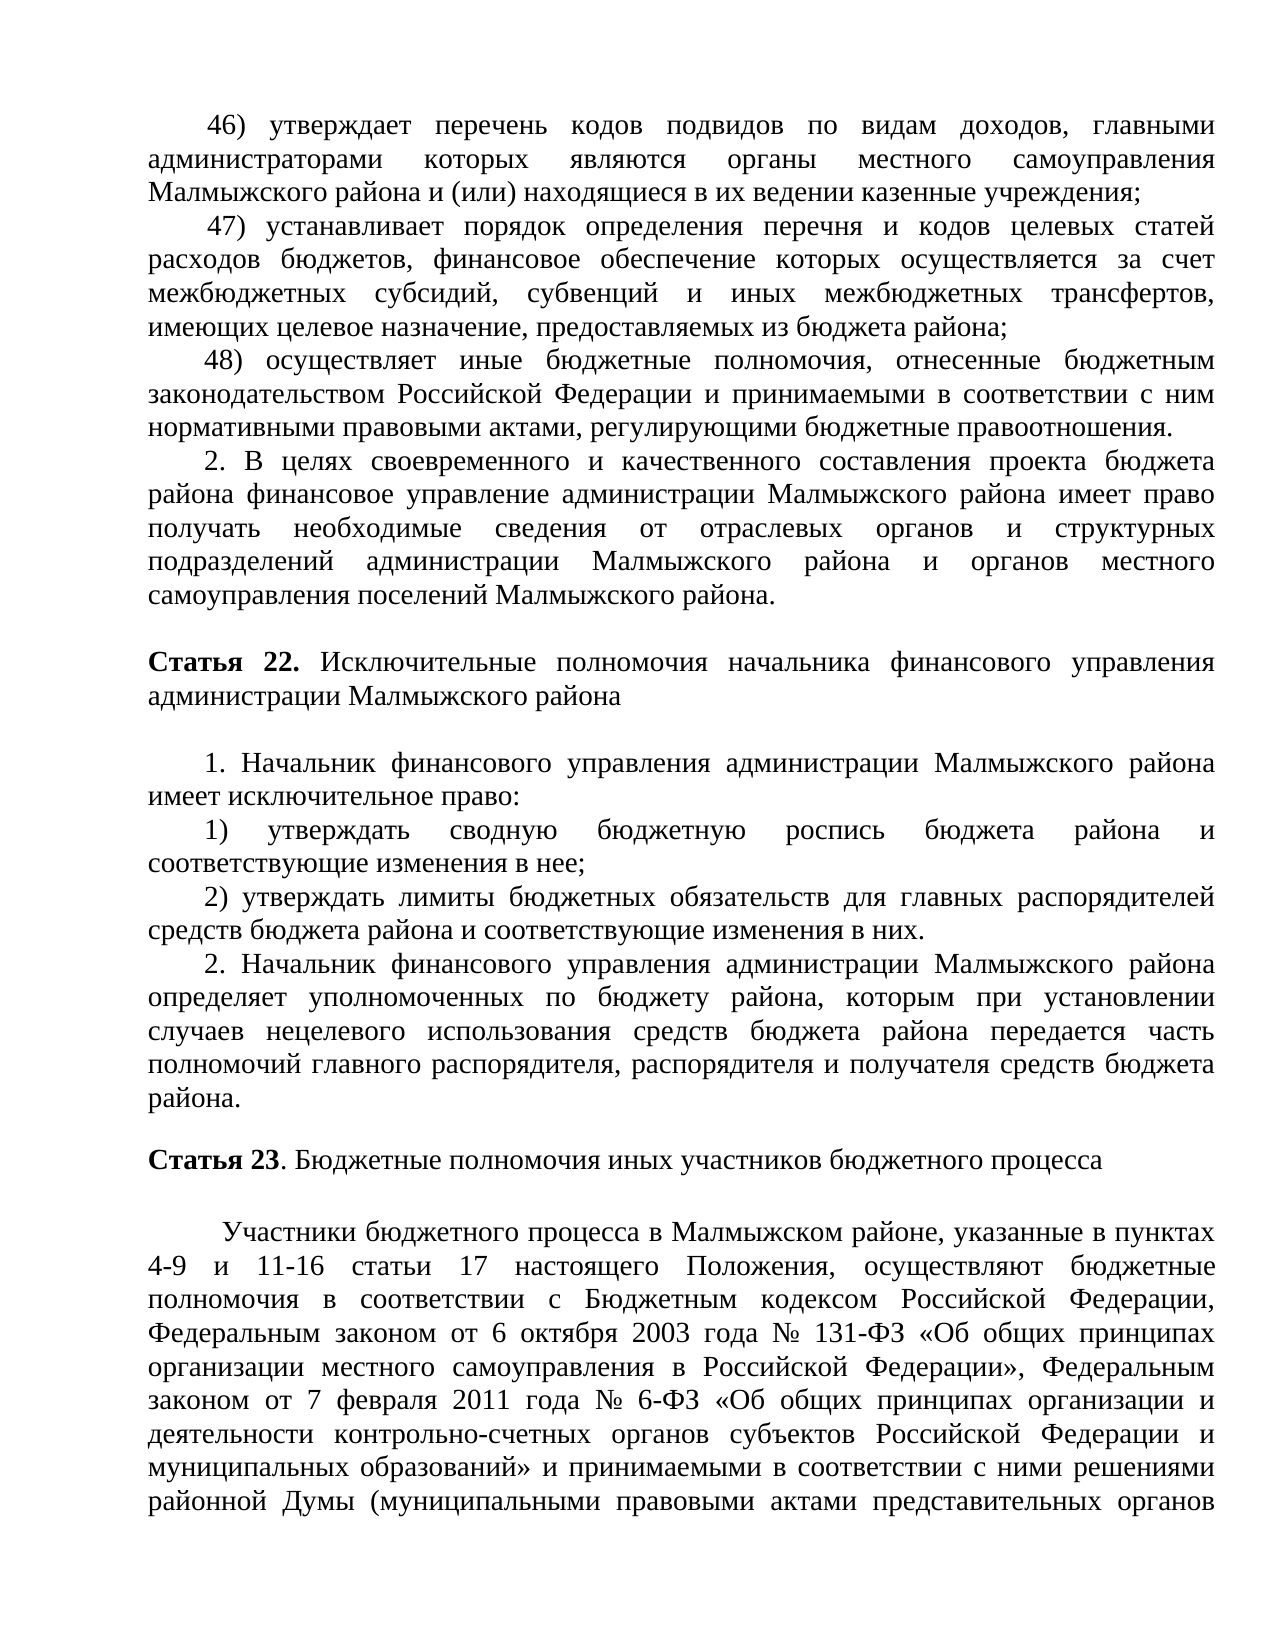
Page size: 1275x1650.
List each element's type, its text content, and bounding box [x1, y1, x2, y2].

text 46) утверждает перечень кодов подвидов по видам доходов, главными администраторами которых являются органы местного самоуправления Малмыжского района и (или) находящиеся в их ведении казенные учреждения; [148, 107, 1216, 208]
text 2. В целях своевременного и качественного составления проекта бюджета района финансовое управление администрации Малмыжского района имеет право получать необходимые сведения от отраслевых органов и структурных подразделений администрации Малмыжского района и органов местного самоуправления поселений Малмыжского района. [148, 443, 1216, 611]
text 2) утверждать лимиты бюджетных обязательств для главных распорядителей средств бюджета района и соответствующие изменения в них. [148, 879, 1216, 946]
text Статья 22. Исключительные полномочия начальника финансового управления администрации Малмыжского района [148, 644, 1216, 711]
text Статья 23. Бюджетные полномочия иных участников бюджетного процесса [148, 1142, 1216, 1176]
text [148, 1214, 1216, 1516]
text 2. Начальник финансового управления администрации Малмыжского района определяет уполномоченных по бюджету района, которым при установлении случаев нецелевого использования средств бюджета района передается часть полномочий главного распорядителя, распорядителя и получателя средств бюджета района. [148, 946, 1216, 1114]
text 1. Начальник финансового управления администрации Малмыжского района имеет исключительное право: [148, 745, 1216, 812]
text 48) осуществляет иные бюджетные полномочия, отнесенные бюджетным законодательством Российской Федерации и принимаемыми в соответствии с ним нормативными правовыми актами, регулирующими бюджетные правоотношения. [148, 342, 1216, 443]
text 47) устанавливает порядок определения перечня и кодов целевых статей расходов бюджетов, финансовое обеспечение которых осуществляется за счет межбюджетных субсидий, субвенций и иных межбюджетных трансфертов, имеющих целевое назначение, предоставляемых из бюджета района; [148, 208, 1216, 342]
text 1) утверждать сводную бюджетную роспись бюджета района и соответствующие изменения в нее; [148, 812, 1216, 879]
